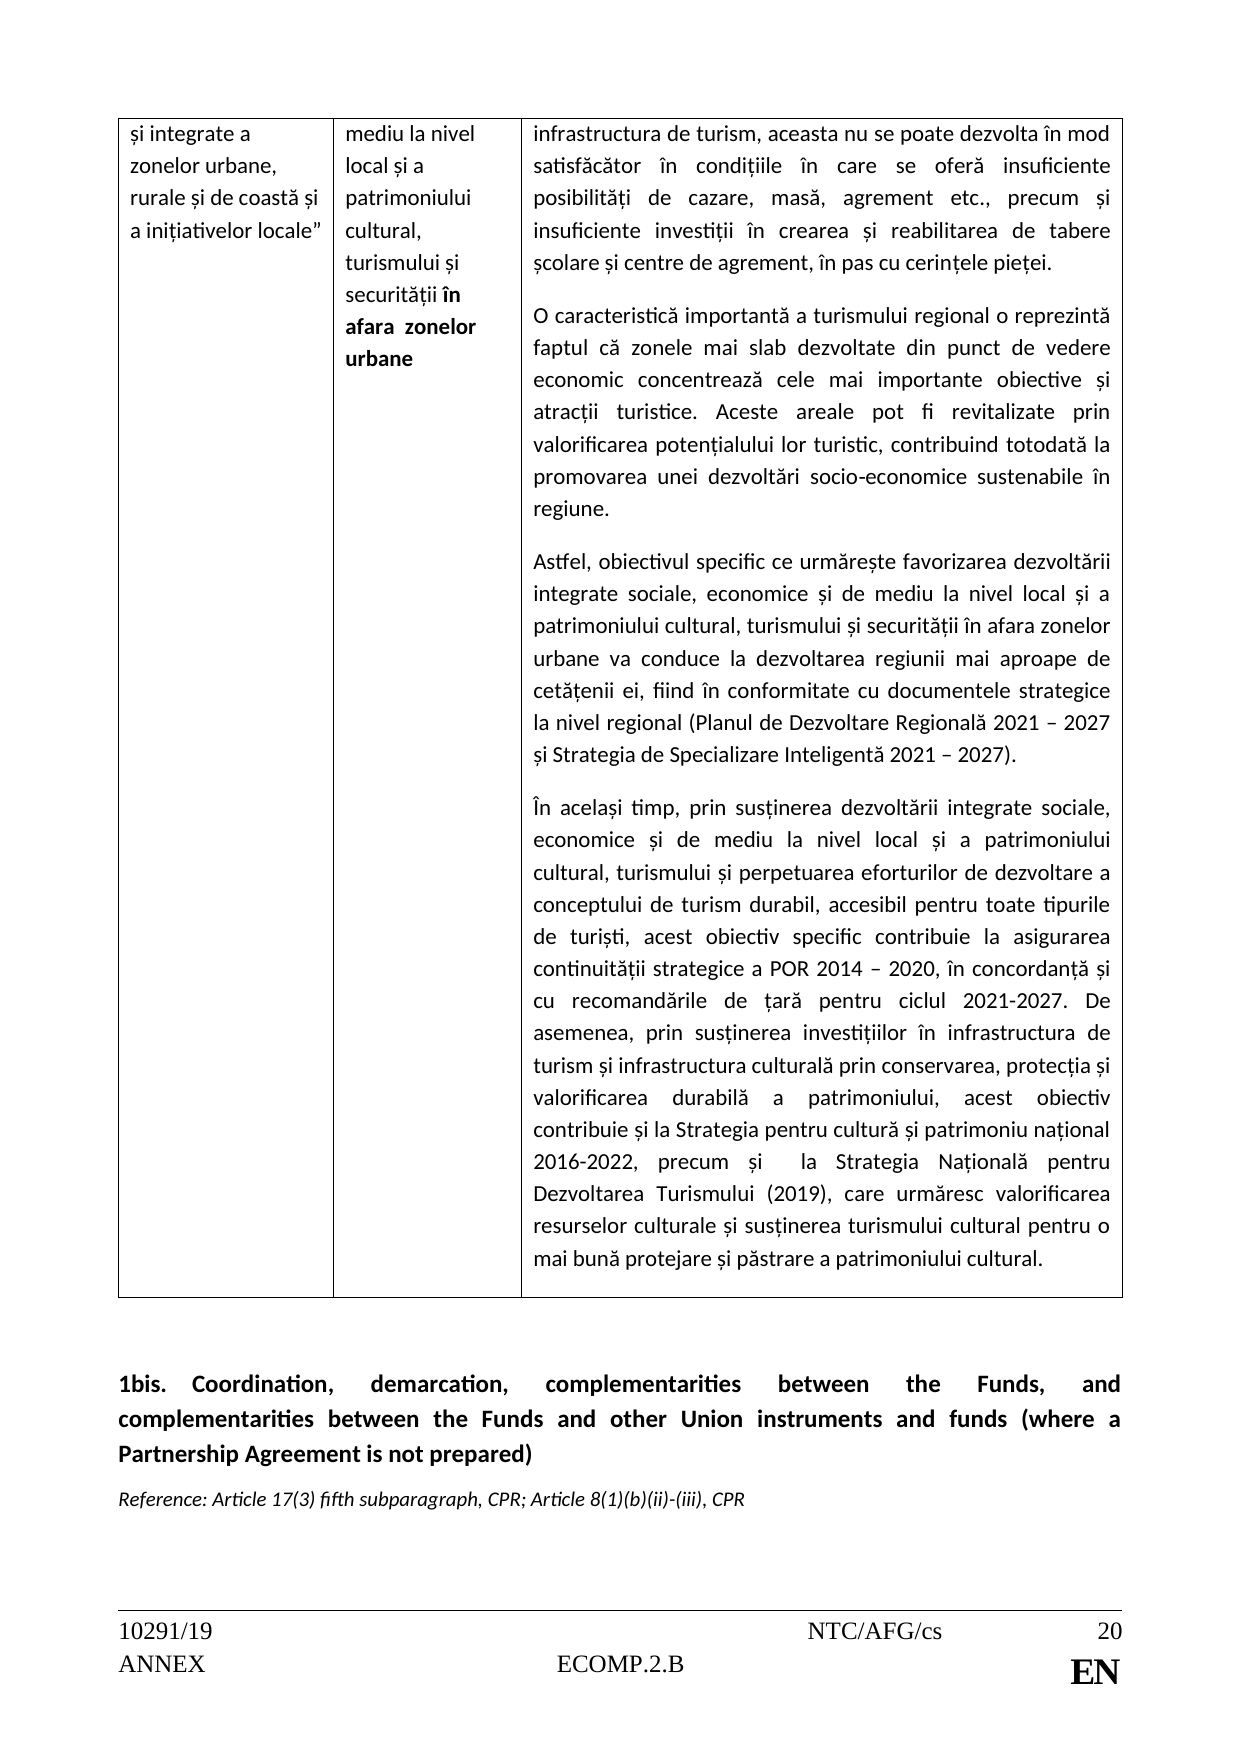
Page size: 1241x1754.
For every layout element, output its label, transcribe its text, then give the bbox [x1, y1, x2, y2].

text Reference: Article 17(3) fifth subparagraph, CPR; Article 8(1)(b)(ii)-(iii), CPR [118, 1486, 1122, 1511]
text 1bis. Coordination, demarcation, complementarities between the Funds, and complementarities between the Funds and other Union instruments and funds (where a Partnership Agreement is not prepared) [118, 1368, 1122, 1469]
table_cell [119, 119, 333, 1297]
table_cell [522, 119, 1122, 1297]
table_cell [334, 119, 521, 1297]
